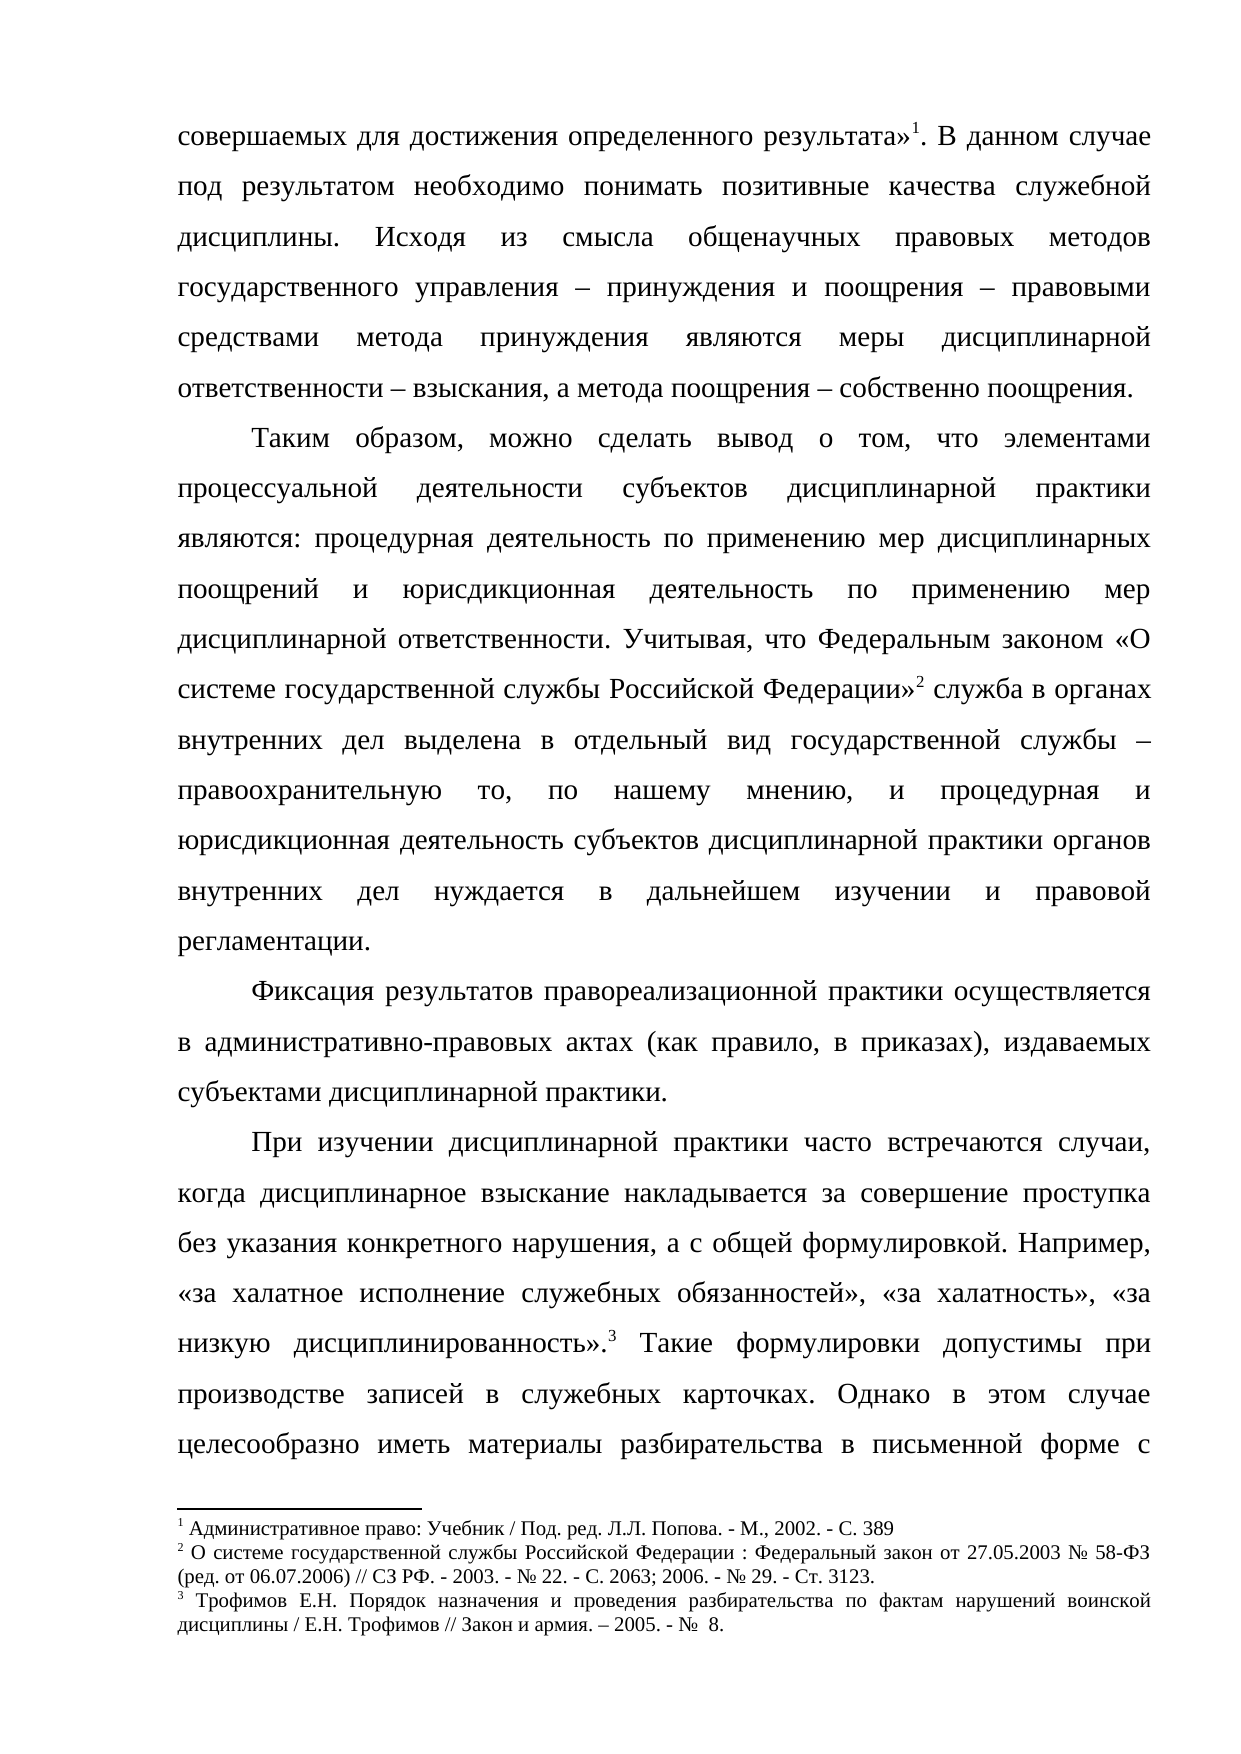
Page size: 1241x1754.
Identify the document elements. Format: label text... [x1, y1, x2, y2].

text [177, 118, 1152, 403]
text Таким образом, можно сделать вывод о том, что элементами процессуальной деятельности субъектов дисциплинарной практики являются: процедурная деятельность по применению мер дисциплинарных поощрений и юрисдикционная деятельность по применению мер дисциплинарной ответственности. Учитывая, что Федеральным законом «О системе государственной службы Российской Федерации» служба в органах внутренних дел выделена в отдельный вид государственной службы – правоохранительную то, по нашему мнению, и процедурная и юрисдикционная деятельность субъектов дисциплинарной практики органов внутренних дел нуждается в дальнейшем изучении и правовой регламентации. [177, 420, 1152, 957]
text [177, 1124, 1152, 1460]
text Фиксация результатов правореализационной практики осуществляется в административно-правовых актах (как правило, в приказах), издаваемых субъектами дисциплинарной практики. [177, 973, 1152, 1108]
